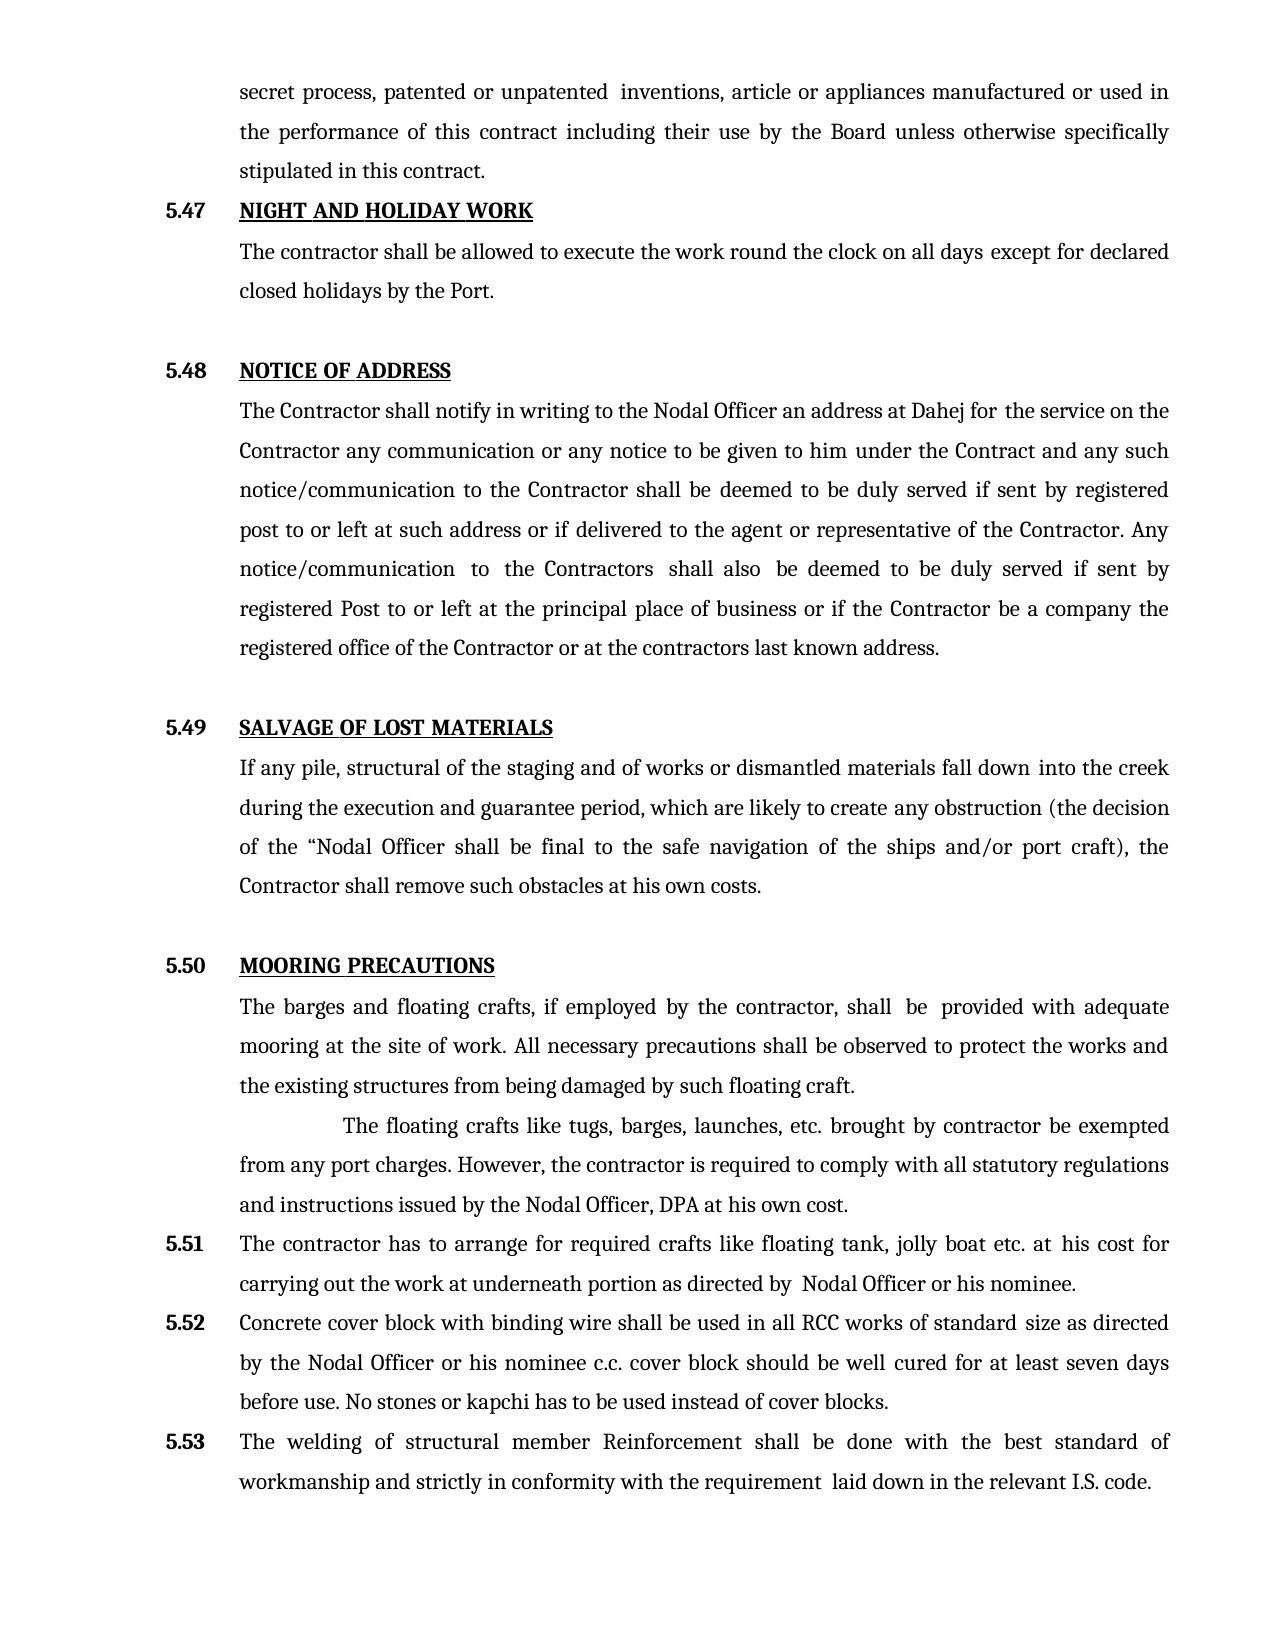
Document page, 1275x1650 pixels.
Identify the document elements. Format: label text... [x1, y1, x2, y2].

list The contractor has to arrange for required crafts like floating tank, jolly boat etc. at his cost for carrying out the work at underneath portion as directed by Nodal Officer or his nominee. [166, 1231, 1169, 1297]
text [239, 79, 1169, 184]
list NIGHT AND HOLIDAY WORK [166, 198, 1169, 224]
text The contractor shall be allowed to execute the work round the clock on all days except for declared closed holidays by the Port. [239, 238, 1169, 304]
text If any pile, structural of the staging and of works or dismantled materials fall down into the creek during the execution and guarantee period, which are likely to create any obstruction (the decision of the “Nodal Officer shall be final to the safe navigation of the ships and/or port craft), the Contractor shall remove such obstacles at his own costs. [239, 755, 1169, 899]
list NOTICE OF ADDRESS [166, 357, 1169, 384]
text The barges and floating crafts, if employed by the contractor, shall be provided with adequate mooring at the site of work. All necessary precautions shall be observed to protect the works and the existing structures from being damaged by such floating craft. [239, 994, 1169, 1099]
text The floating crafts like tugs, barges, launches, etc. brought by contractor be exempted from any port charges. However, the contractor is required to comply with all statutory regulations and instructions issued by the Nodal Officer, DPA at his own cost. [239, 1112, 1169, 1218]
list MOORING PRECAUTIONS [166, 953, 1169, 979]
list Concrete cover block with binding wire shall be used in all RCC works of standard size as directed by the Nodal Officer or his nominee c.c. cover block should be well cured for at least seven days before use. No stones or kapchi has to be used instead of cover blocks. [166, 1310, 1169, 1415]
list The welding of structural member Reinforcement shall be done with the best standard of workmanship and strictly in conformity with the requirement laid down in the relevant I.S. code. [166, 1429, 1169, 1495]
list SALVAGE OF LOST MATERIALS [166, 714, 1169, 741]
text The Contractor shall notify in writing to the Nodal Officer an address at Dahej for the service on the Contractor any communication or any notice to be given to him under the Contract and any such notice/communication to the Contractor shall be deemed to be duly served if sent by registered post to or left at such address or if delivered to the agent or representative of the Contractor. Any notice/communication to the Contractors shall also be deemed to be duly served if sent by registered Post to or left at the principal place of business or if the Contractor be a company the registered office of the Contractor or at the contractors last known address. [239, 398, 1169, 661]
